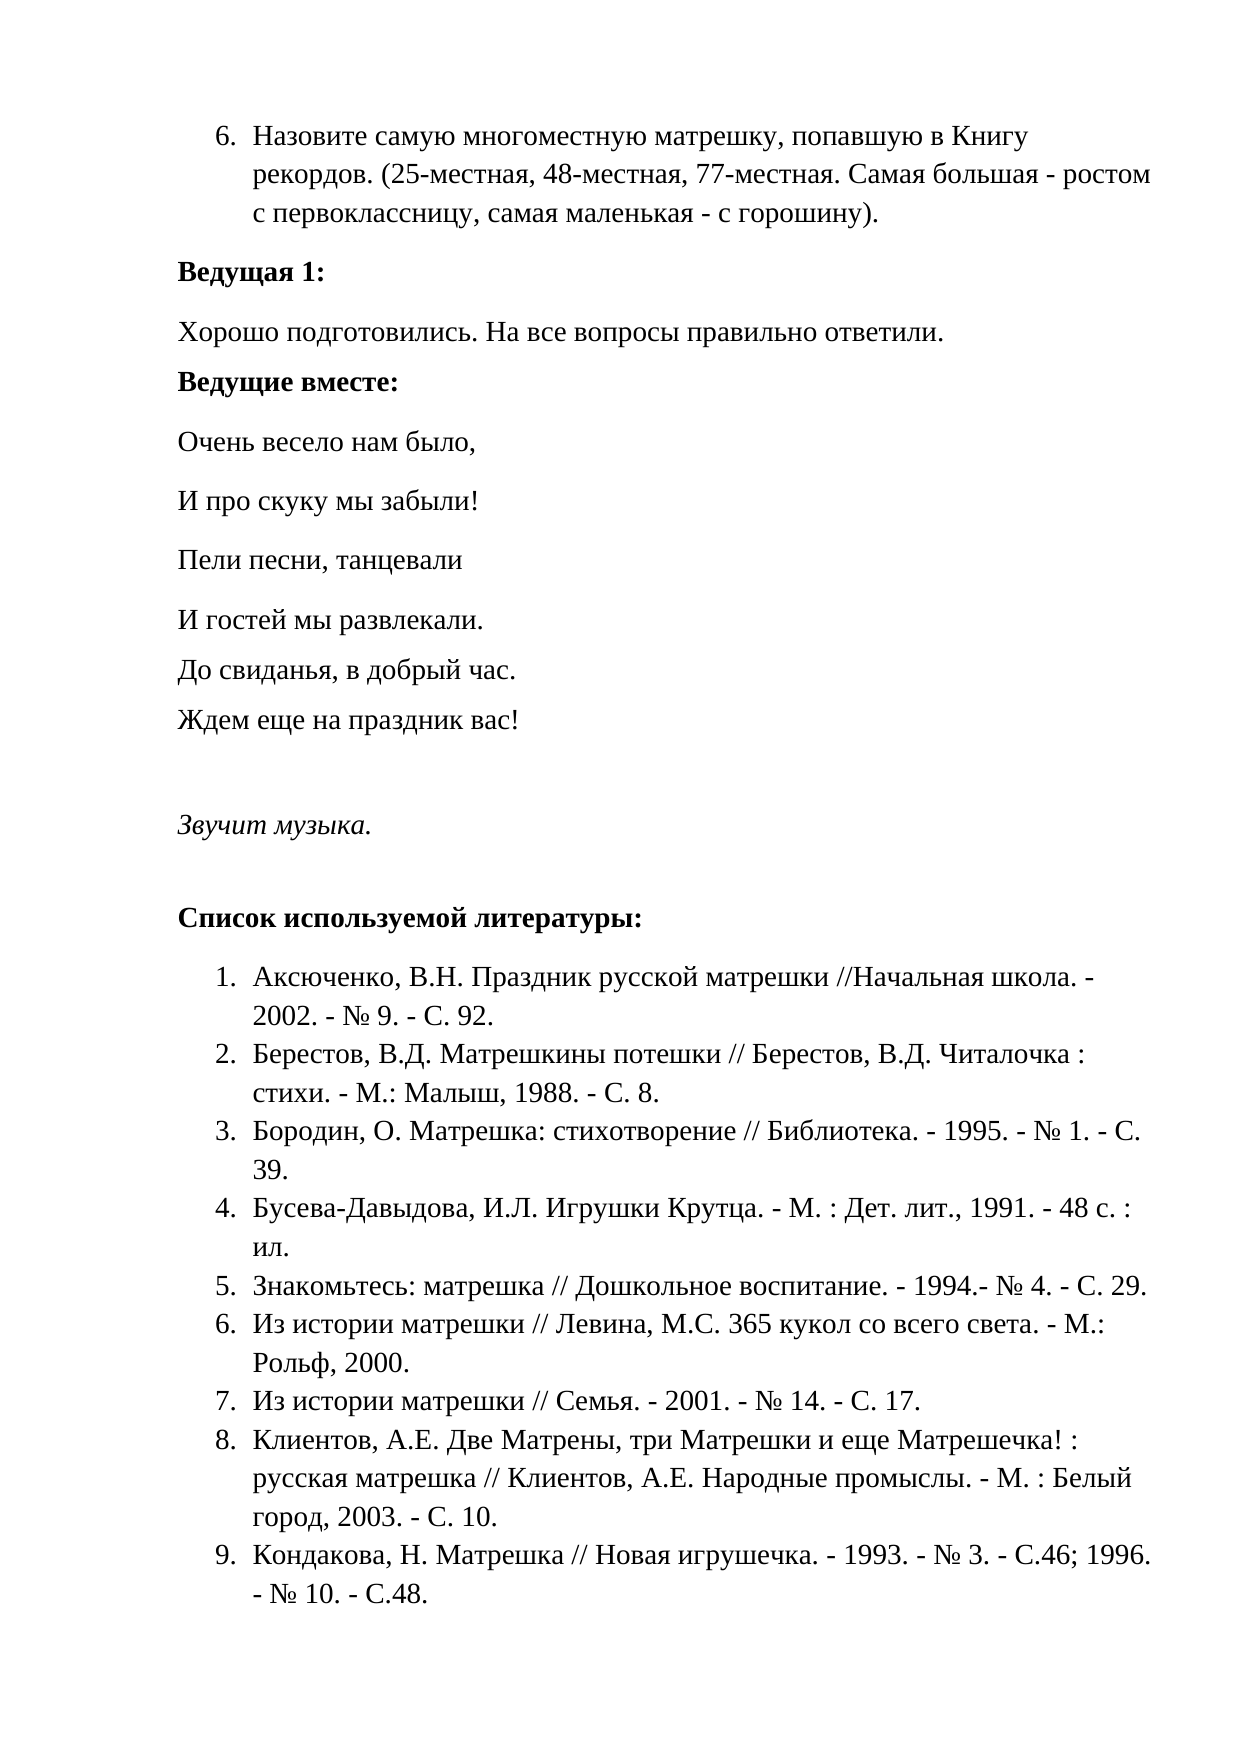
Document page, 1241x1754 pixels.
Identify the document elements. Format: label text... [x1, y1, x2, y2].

text Очень весело нам было, [177, 424, 1152, 457]
text Ведущие вместе: [177, 364, 1152, 398]
list Бусева-Давыдова, И.Л. Игрушки Крутца. - М. : Дет. лит., 1991. - 48 с. : ил. [215, 1191, 1152, 1263]
list Берестов, В.Д. Матрешкины потешки // Берестов, В.Д. Читалочка : стихи. - М.: Малыш, 1988. - С. 8. [215, 1036, 1152, 1108]
text Ведущая 1: [177, 254, 1152, 288]
text Звучит музыка. [177, 807, 1152, 841]
list Знакомьтесь: матрешка // Дошкольное воспитание. - 1994.- № 4. - С. 29. [215, 1268, 1152, 1301]
list Назовите самую многоместную матрешку, попавшую в Книгу рекордов. (25-местная, 48-местная, 77-местная. Самая большая - ростом с первоклассницу, самая маленькая - с горошину). [215, 118, 1152, 229]
list Аксюченко, В.Н. Праздник русской матрешки //Начальная школа. - 2002. - № 9. - С. 92. [215, 959, 1152, 1031]
list Из истории матрешки // Левина, М.С. 365 кукол со всего света. - М.: Рольф, 2000. [215, 1306, 1152, 1378]
list Кондакова, Н. Матрешка // Новая игрушечка. - 1993. - № 3. - С.46; 1996. - № 10. - С.48. [215, 1537, 1152, 1609]
text И про скуку мы забыли! [177, 483, 1152, 517]
text Хорошо подготовились. На все вопросы правильно ответили. [177, 314, 1152, 347]
text Список используемой литературы: [177, 900, 1152, 933]
list Бородин, О. Матрешка: стихотворение // Библиотека. - 1995. - № 1. - С. 39. [215, 1113, 1152, 1186]
list Клиентов, А.Е. Две Матрены, три Матрешки и еще Матрешечка! : русская матрешка // Клиентов, А.Е. Народные промыслы. - М. : Белый город, 2003. - С. 10. [215, 1422, 1152, 1532]
list Из истории матрешки // Семья. - 2001. - № 14. - С. 17. [215, 1383, 1152, 1417]
text И гостей мы развлекали. До свиданья, в добрый час. Ждем еще на праздник вас! [177, 602, 1152, 736]
text Пели песни, танцевали [177, 542, 1152, 576]
